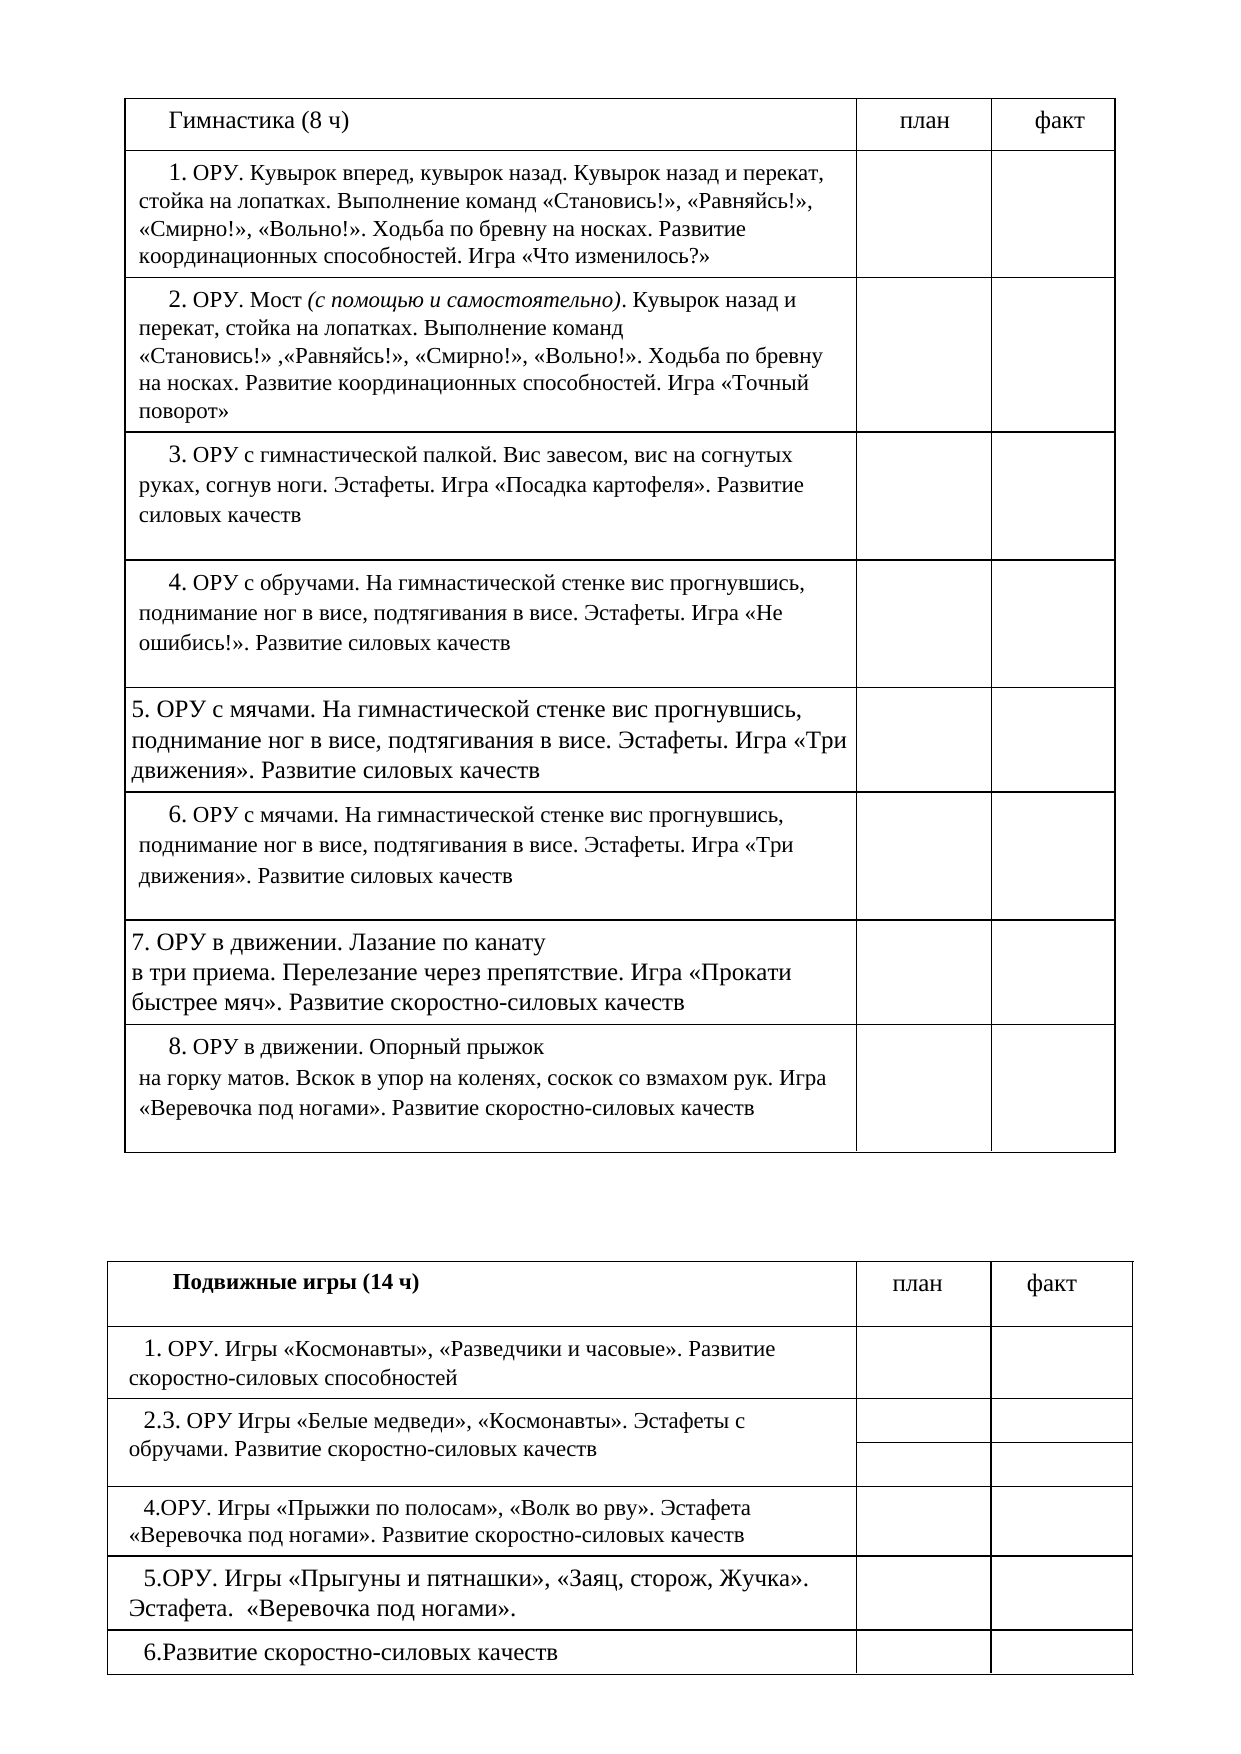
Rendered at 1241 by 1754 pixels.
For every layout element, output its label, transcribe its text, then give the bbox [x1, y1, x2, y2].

table_cell [992, 433, 1114, 559]
table_cell 5.ОРУ. Игры «Прыгуны и пятнашки», «Заяц, сторож, Жучка». Эстафета. «Веревочка под ногами». [108, 1557, 856, 1629]
table_cell [857, 1399, 990, 1442]
table_cell 1. ОРУ. Кувырок вперед, кувырок назад. Кувырок назад и перекат, стойка на лопатках. Выполнение команд «Становись!», «Равняйсь!», «Смирно!», «Вольно!». Ходьба по бревну на носках. Развитие координационных способностей. Игра «Что изменилось?» [126, 151, 856, 276]
table_cell [992, 1557, 1132, 1629]
table_header факт [992, 99, 1114, 149]
table_cell [992, 1327, 1132, 1397]
table_cell [992, 1443, 1132, 1486]
table_cell [857, 1443, 990, 1486]
table_cell [992, 1487, 1132, 1555]
table_cell 4.ОРУ. Игры «Прыжки по полосам», «Волк во рву». Эстафета «Веревочка под ногами». Развитие скоростно-силовых качеств [108, 1487, 856, 1555]
table_cell [857, 688, 991, 791]
table_cell 8. ОРУ в движении. Опорный прыжок на горку матов. Вскок в упор на коленях, соскок со взмахом рук. Игра «Веревочка под ногами». Развитие скоростно-силовых качеств [126, 1025, 856, 1151]
table_cell 7. ОРУ в движении. Лазание по канату в три приема. Перелезание через препятствие. Игра «Прокати быстрее мяч». Развитие скоростно-силовых качеств [126, 921, 856, 1023]
table_cell [992, 1399, 1132, 1442]
table_cell [992, 921, 1114, 1023]
table_cell [992, 1631, 1132, 1673]
table_header план [857, 1262, 990, 1326]
table_cell [992, 151, 1114, 276]
table_cell 2.3. ОРУ Игры «Белые медведи», «Космонавты». Эстафеты с обручами. Развитие скоростно-силовых качеств [108, 1399, 856, 1486]
table_cell [992, 278, 1114, 431]
table_header план [857, 99, 991, 149]
table_cell [857, 561, 991, 687]
table_cell [992, 688, 1114, 791]
table_cell 3. ОРУ с гимнастической палкой. Вис завесом, вис на согнутых руках, согнув ноги. Эстафеты. Игра «Посадка картофеля». Развитие силовых качеств [126, 433, 856, 559]
table_cell [857, 1025, 991, 1151]
table_cell [857, 793, 991, 919]
table_cell [992, 561, 1114, 687]
table_header Подвижные игры (14 ч) [108, 1262, 856, 1326]
table_cell [992, 1025, 1114, 1151]
table_cell 4. ОРУ с обручами. На гимнастической стенке вис прогнувшись, поднимание ног в висе, подтягивания в висе. Эстафеты. Игра «Не ошибись!». Развитие силовых качеств [126, 561, 856, 687]
table_cell [857, 1631, 990, 1673]
table_cell [857, 1487, 990, 1555]
table_cell [857, 151, 991, 276]
table_cell 5. ОРУ с мячами. На гимнастической стенке вис прогнувшись, поднимание ног в висе, подтягивания в висе. Эстафеты. Игра «Три движения». Развитие силовых качеств [126, 688, 856, 791]
table_cell 6. ОРУ с мячами. На гимнастической стенке вис прогнувшись, поднимание ног в висе, подтягивания в висе. Эстафеты. Игра «Три движения». Развитие силовых качеств [126, 793, 856, 919]
table_cell [857, 1557, 990, 1629]
table_cell [992, 793, 1114, 919]
table_cell 2. ОРУ. Мост (с помощью и самостоятельно). Кувырок назад и перекат, стойка на лопатках. Выполнение команд «Становись!» ,«Равняйсь!», «Смирно!», «Вольно!». Ходьба по бревну на носках. Развитие координационных способностей. Игра «Точный поворот» [126, 278, 856, 431]
table_cell 1. ОРУ. Игры «Космонавты», «Разведчики и часовые». Развитие скоростно-силовых способностей [108, 1327, 856, 1397]
table_cell [857, 433, 991, 559]
table_header факт [992, 1262, 1132, 1326]
table_cell [857, 278, 991, 431]
table_cell [857, 1327, 990, 1397]
table_header Гимнастика (8 ч) [126, 99, 856, 149]
table_cell [857, 921, 991, 1023]
table_cell 6.Развитие скоростно-силовых качеств [108, 1631, 856, 1673]
